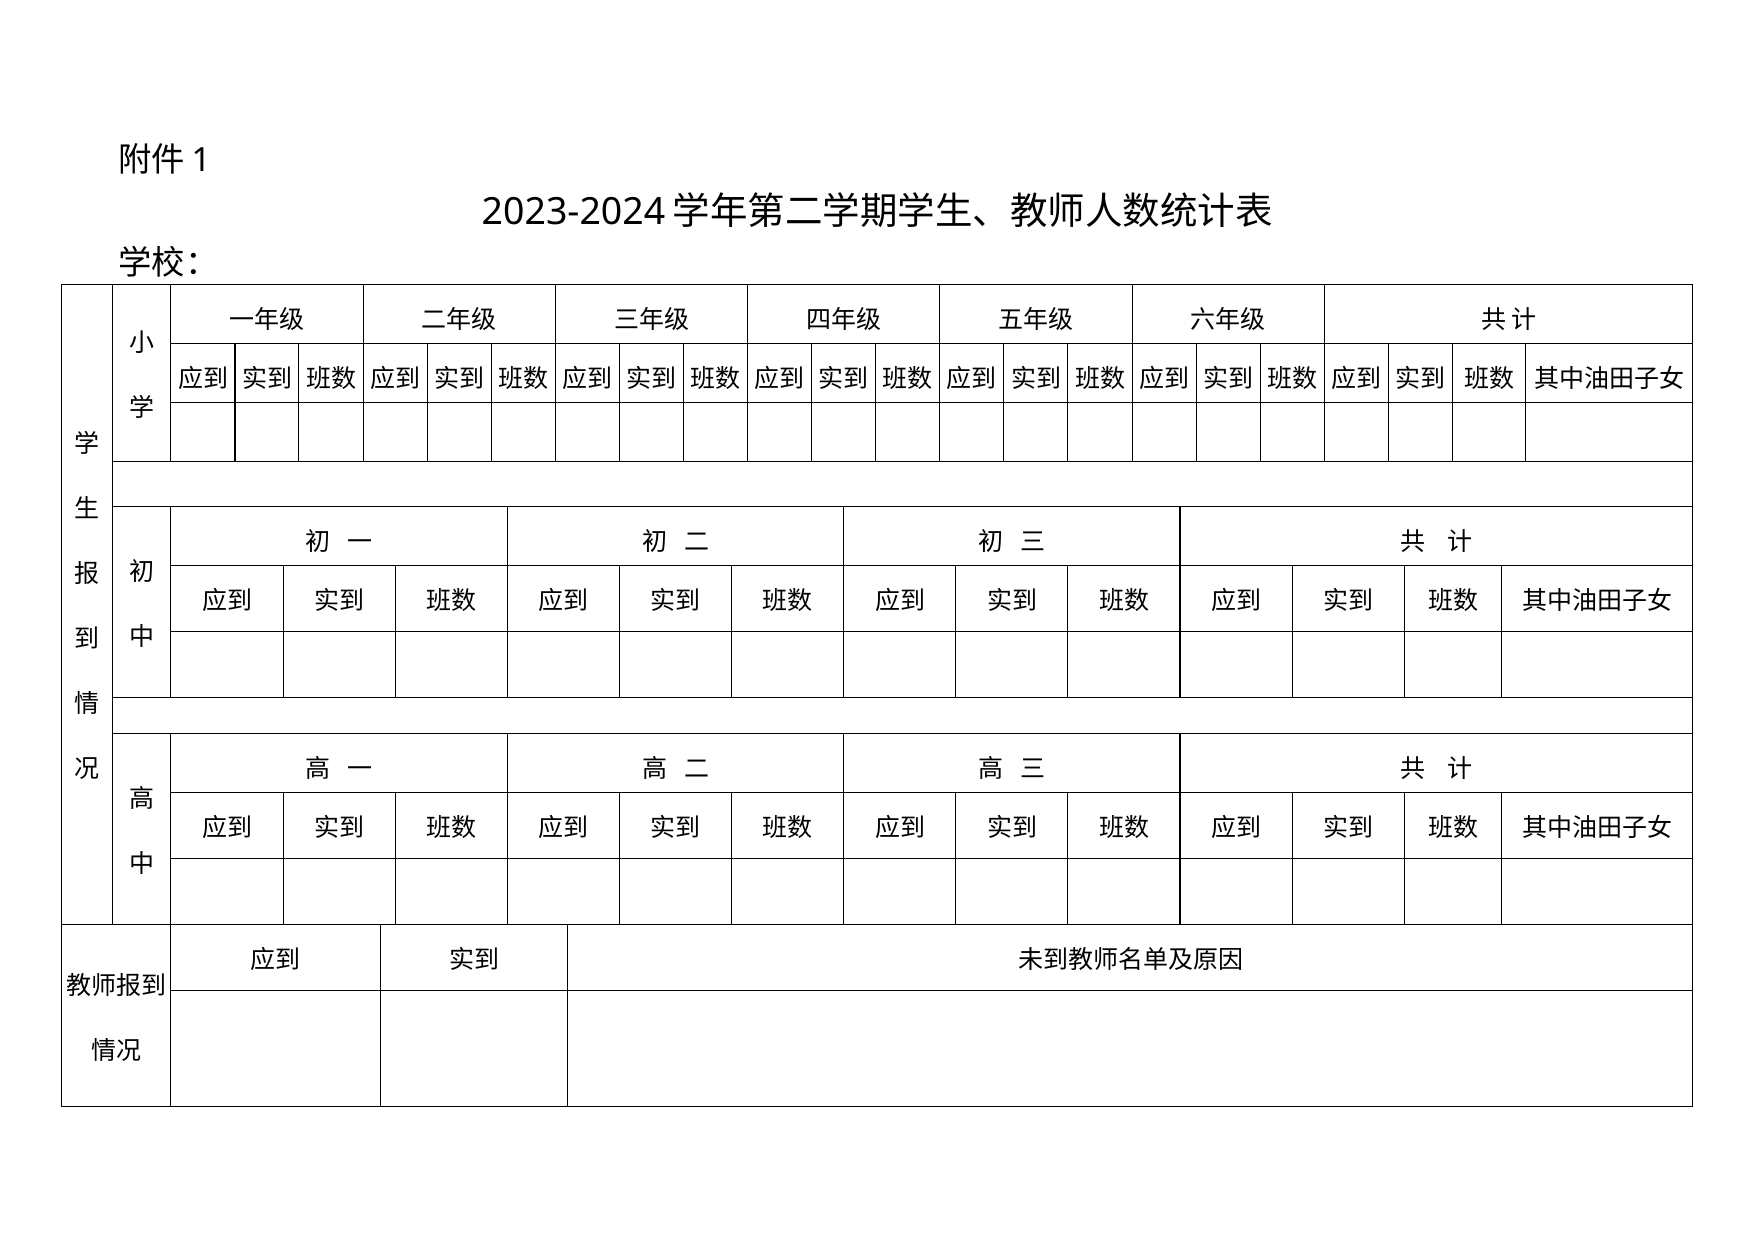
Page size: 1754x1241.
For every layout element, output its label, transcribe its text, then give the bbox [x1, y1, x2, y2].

table_cell [876, 403, 939, 461]
table_cell [940, 403, 1003, 461]
table_header 共 计 [1325, 285, 1692, 343]
table_cell [171, 859, 283, 924]
table_cell 应到 [171, 344, 234, 402]
table_cell 实到 [956, 566, 1067, 631]
table_cell [1502, 632, 1692, 697]
table_cell [1405, 859, 1501, 924]
table_cell 应到 [940, 344, 1003, 402]
table_cell 高 三 [844, 734, 1179, 792]
table_cell 应到 [748, 344, 811, 402]
table_cell [812, 403, 875, 461]
table_cell [1325, 403, 1388, 461]
table_cell [492, 403, 555, 461]
table_cell 应到 [556, 344, 619, 402]
table_cell 应到 [364, 344, 427, 402]
table_cell 初 三 [844, 507, 1179, 565]
table_cell 实到 [428, 344, 491, 402]
text 学校： [118, 236, 1636, 284]
table_cell [396, 859, 507, 924]
table_cell 实到 [620, 566, 731, 631]
table_cell 应到 [508, 793, 619, 858]
table_header 小 学 [113, 285, 170, 461]
table_cell [1181, 632, 1292, 697]
table_cell [428, 403, 491, 461]
table_cell [556, 403, 619, 461]
table_cell 班数 [1453, 344, 1525, 402]
table_cell [1133, 403, 1196, 461]
table_header 三年级 [556, 285, 747, 343]
table_cell 班数 [876, 344, 939, 402]
table_cell 高 二 [508, 734, 843, 792]
table_header 六年级 [1133, 285, 1324, 343]
table_cell 班数 [1405, 566, 1501, 631]
table_cell 班数 [1405, 793, 1501, 858]
table_cell 应到 [844, 793, 955, 858]
table_cell [956, 632, 1067, 697]
table_cell [381, 991, 567, 1106]
text 附件1 [118, 133, 1636, 181]
table_cell [396, 632, 507, 697]
table_cell 实到 [381, 925, 567, 990]
table_cell 班数 [732, 793, 843, 858]
table_cell 班数 [396, 566, 507, 631]
text 2023-2024学年第二学期学生、教师人数统计表 [118, 181, 1636, 236]
table_cell [284, 632, 395, 697]
table_cell [620, 859, 731, 924]
table_cell 班数 [396, 793, 507, 858]
table_cell [844, 859, 955, 924]
table_cell [620, 403, 683, 461]
table_cell 实到 [236, 344, 298, 402]
table_cell 应到 [1181, 566, 1292, 631]
table_cell 班数 [299, 344, 363, 402]
table_cell [1526, 403, 1692, 461]
table_cell [113, 698, 1692, 733]
table_cell 班数 [1068, 566, 1179, 631]
table_cell 班数 [1261, 344, 1324, 402]
table_cell 实到 [1197, 344, 1260, 402]
table_cell 实到 [1293, 566, 1404, 631]
table_cell 班数 [684, 344, 747, 402]
table_cell 高 一 [171, 734, 507, 792]
table_cell 其中油田子女 [1526, 344, 1692, 402]
table_cell 应到 [171, 793, 283, 858]
table_cell [508, 632, 619, 697]
table_cell 实到 [620, 344, 683, 402]
table_cell 初 中 [113, 507, 170, 697]
table_cell [171, 632, 283, 697]
table_cell 共 计 [1181, 734, 1692, 792]
table_cell [1261, 403, 1324, 461]
table_cell [1004, 403, 1067, 461]
table_cell [236, 403, 298, 461]
table_cell [1068, 859, 1179, 924]
table_header 五年级 [940, 285, 1132, 343]
table_cell 实到 [1293, 793, 1404, 858]
table_cell [1293, 859, 1404, 924]
table_cell [364, 403, 427, 461]
table_cell 应到 [1325, 344, 1388, 402]
table_cell [684, 403, 747, 461]
table_cell 应到 [1133, 344, 1196, 402]
table_cell [844, 632, 955, 697]
table_cell 应到 [844, 566, 955, 631]
table_cell 共 计 [1181, 507, 1692, 565]
table_cell [284, 859, 395, 924]
table_cell [171, 991, 380, 1106]
table_cell [1389, 403, 1452, 461]
table_cell [1293, 632, 1404, 697]
table_cell 实到 [1389, 344, 1452, 402]
table_cell 实到 [1004, 344, 1067, 402]
table_header 四年级 [748, 285, 939, 343]
table_cell 实到 [812, 344, 875, 402]
table_cell [508, 859, 619, 924]
table_cell [1068, 632, 1179, 697]
table_cell 应到 [171, 925, 380, 990]
table_cell 班数 [1068, 344, 1132, 402]
table_cell [299, 403, 363, 461]
table_cell 班数 [492, 344, 555, 402]
table_cell [1068, 403, 1132, 461]
table_cell 应到 [508, 566, 619, 631]
table_cell [171, 403, 234, 461]
table_cell 实到 [284, 793, 395, 858]
table_cell [1197, 403, 1260, 461]
table_cell [748, 403, 811, 461]
table_header 学 生 报 到 情 况 [62, 285, 112, 924]
table_cell 初 二 [508, 507, 843, 565]
table_cell [1181, 859, 1292, 924]
table_cell 班数 [732, 566, 843, 631]
table_header 一年级 [171, 285, 363, 343]
table_cell 应到 [171, 566, 283, 631]
table_cell 高 中 [113, 734, 170, 924]
table_cell 其中油田子女 [1502, 793, 1692, 858]
table_cell [732, 859, 843, 924]
table_cell 初 一 [171, 507, 507, 565]
table_cell [113, 462, 1692, 506]
table_cell 实到 [620, 793, 731, 858]
table_cell [1405, 632, 1501, 697]
table_cell [1502, 859, 1692, 924]
table_cell [568, 991, 1692, 1106]
table_cell 未到教师名单及原因 [568, 925, 1692, 990]
table_cell 教师报到情况 [62, 925, 170, 1106]
table_cell [956, 859, 1067, 924]
table_cell 应到 [1181, 793, 1292, 858]
table_cell 实到 [956, 793, 1067, 858]
table_cell 班数 [1068, 793, 1179, 858]
table_cell [732, 632, 843, 697]
table_header 二年级 [364, 285, 555, 343]
table_cell [1453, 403, 1525, 461]
table_cell [620, 632, 731, 697]
table_cell 其中油田子女 [1502, 566, 1692, 631]
table_cell 实到 [284, 566, 395, 631]
